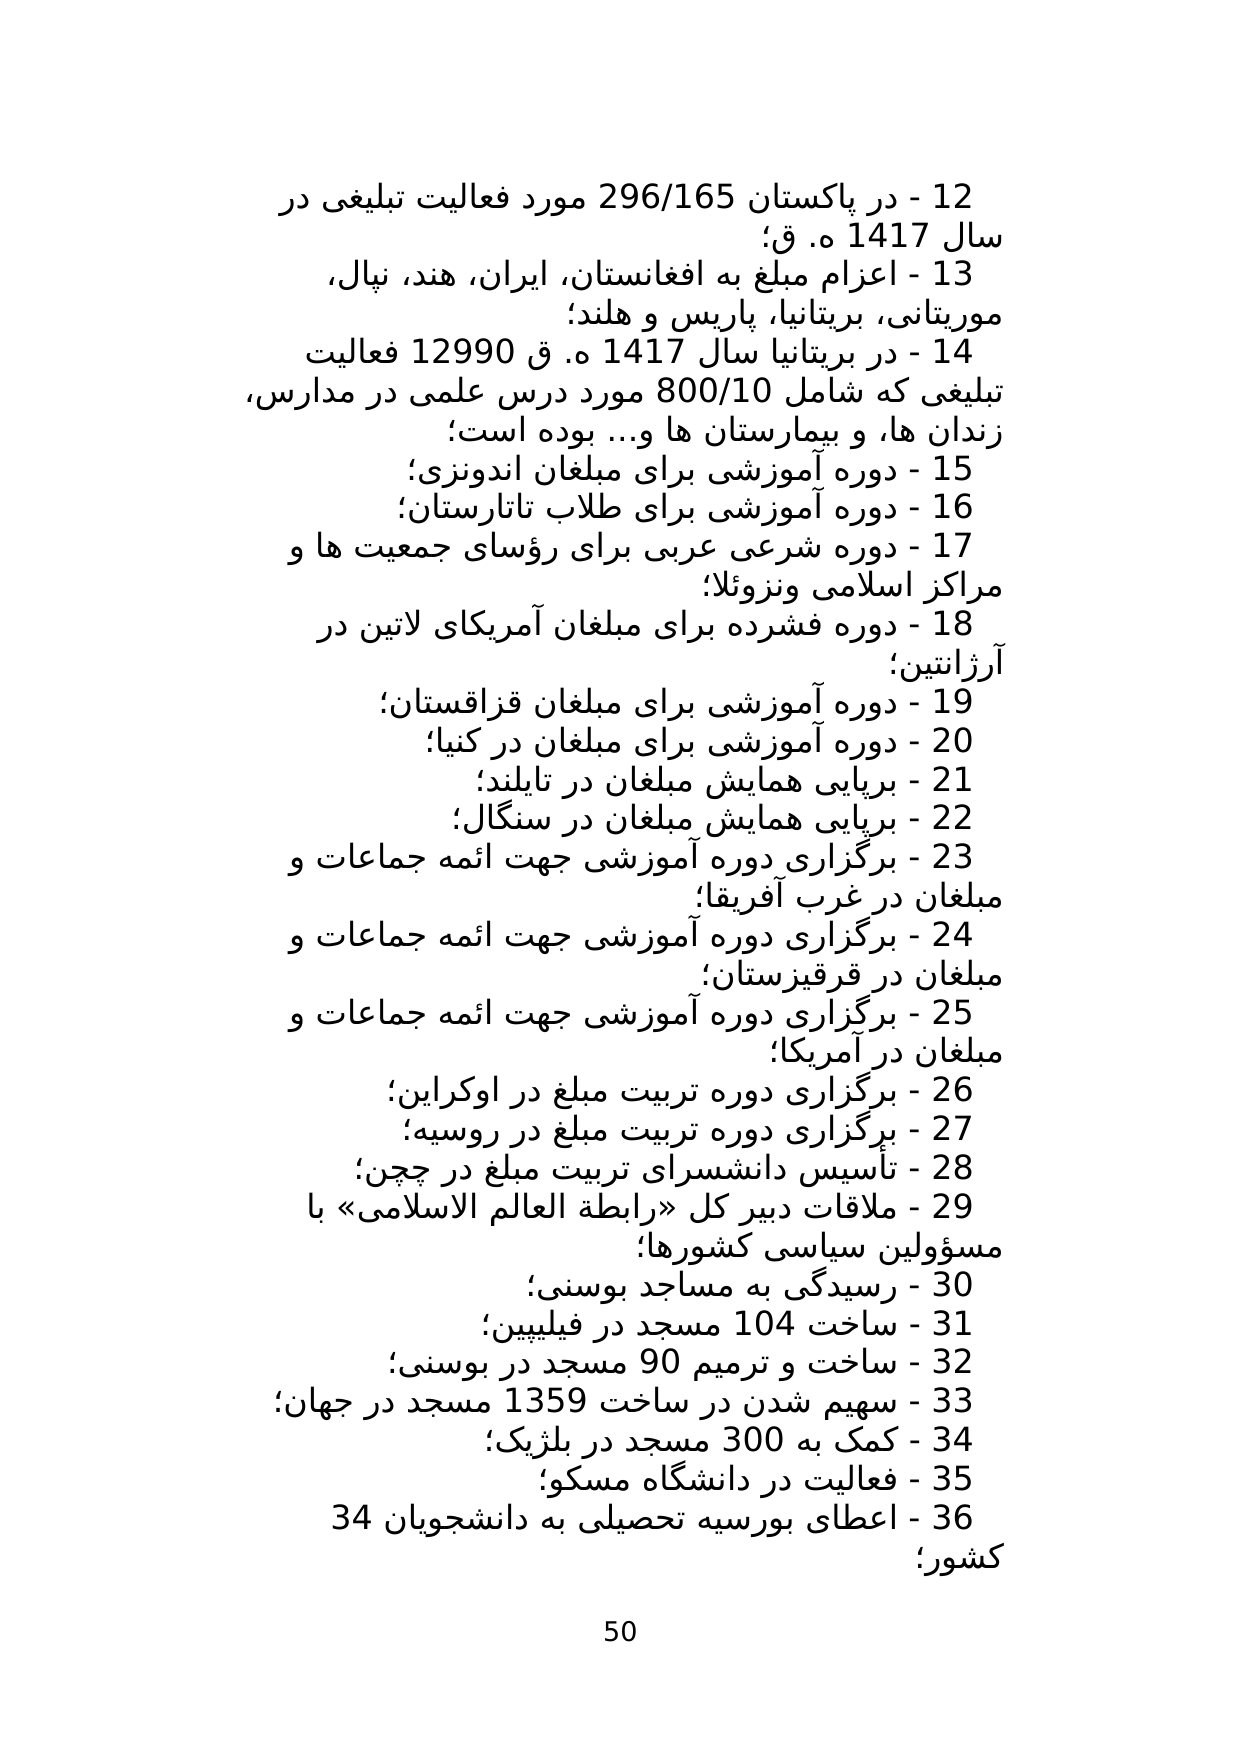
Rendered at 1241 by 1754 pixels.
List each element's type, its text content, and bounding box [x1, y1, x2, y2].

text 27 - برگزاری دوره تربیت مبلغ در روسیه؛ [236, 1110, 1004, 1148]
text 32 - ساخت و ترمیم 90 مسجد در بوسنی؛ [236, 1343, 1004, 1382]
text 21 - برپایی همایش مبلغان در تایلند؛ [236, 760, 1004, 799]
text 17 - دوره شرعی عربی برای رؤسای جمعیت ها و مراکز اسلامی ونزوئلا؛ [236, 527, 1004, 604]
text 24 - برگزاری دوره آموزشی جهت ائمه جماعات و مبلغان در قرقیزستان؛ [236, 915, 1004, 993]
text 25 - برگزاری دوره آموزشی جهت ائمه جماعات و مبلغان در آمریکا؛ [236, 993, 1004, 1071]
text 33 - سهیم شدن در ساخت 1359 مسجد در جهان؛ [236, 1382, 1004, 1421]
text 12 - در پاکستان 296/165 مورد فعالیت تبلیغی در سال 1417 ه. ق؛ [236, 177, 1004, 255]
text 18 - دوره فشرده برای مبلغان آمریکای لاتین در آرژانتین؛ [236, 604, 1004, 682]
text 23 - برگزاری دوره آموزشی جهت ائمه جماعات و مبلغان در غرب آفریقا؛ [236, 838, 1004, 915]
text 36 - اعطای بورسیه تحصیلی به دانشجویان 34 کشور؛ [236, 1498, 1004, 1576]
text 16 - دوره آموزشی برای طلاب تاتارستان؛ [236, 488, 1004, 527]
text 35 - فعالیت در دانشگاه مسکو؛ [236, 1459, 1004, 1498]
text 29 - ملاقات دبیر کل «رابطة العالم الاسلامی» با مسؤولین سیاسی کشورها؛ [236, 1187, 1004, 1265]
text 19 - دوره آموزشی برای مبلغان قزاقستان؛ [236, 682, 1004, 721]
text 31 - ساخت 104 مسجد در فیلیپین؛ [236, 1304, 1004, 1343]
text 22 - برپایی همایش مبلغان در سنگال؛ [236, 799, 1004, 838]
text 26 - برگزاری دوره تربیت مبلغ در اوکراین؛ [236, 1071, 1004, 1110]
text 30 - رسیدگی به مساجد بوسنی؛ [236, 1265, 1004, 1304]
text 34 - کمک به 300 مسجد در بلژیک؛ [236, 1421, 1004, 1459]
text 20 - دوره آموزشی برای مبلغان در کنیا؛ [236, 721, 1004, 760]
text 15 - دوره آموزشی برای مبلغان اندونزی؛ [236, 449, 1004, 488]
text 13 - اعزام مبلغ به افغانستان، ایران، هند، نپال، موریتانی، بریتانیا، پاریس و هلند؛ [236, 255, 1004, 333]
text 14 - در بریتانیا سال 1417 ه. ق 12990 فعالیت تبلیغی که شامل 800/10 مورد درس علمی در مدارس، زندان ها، و بیمارستان ها و... بوده است؛ [236, 333, 1004, 449]
text 28 - تأسیس دانشسرای تربیت مبلغ در چچن؛ [236, 1148, 1004, 1187]
